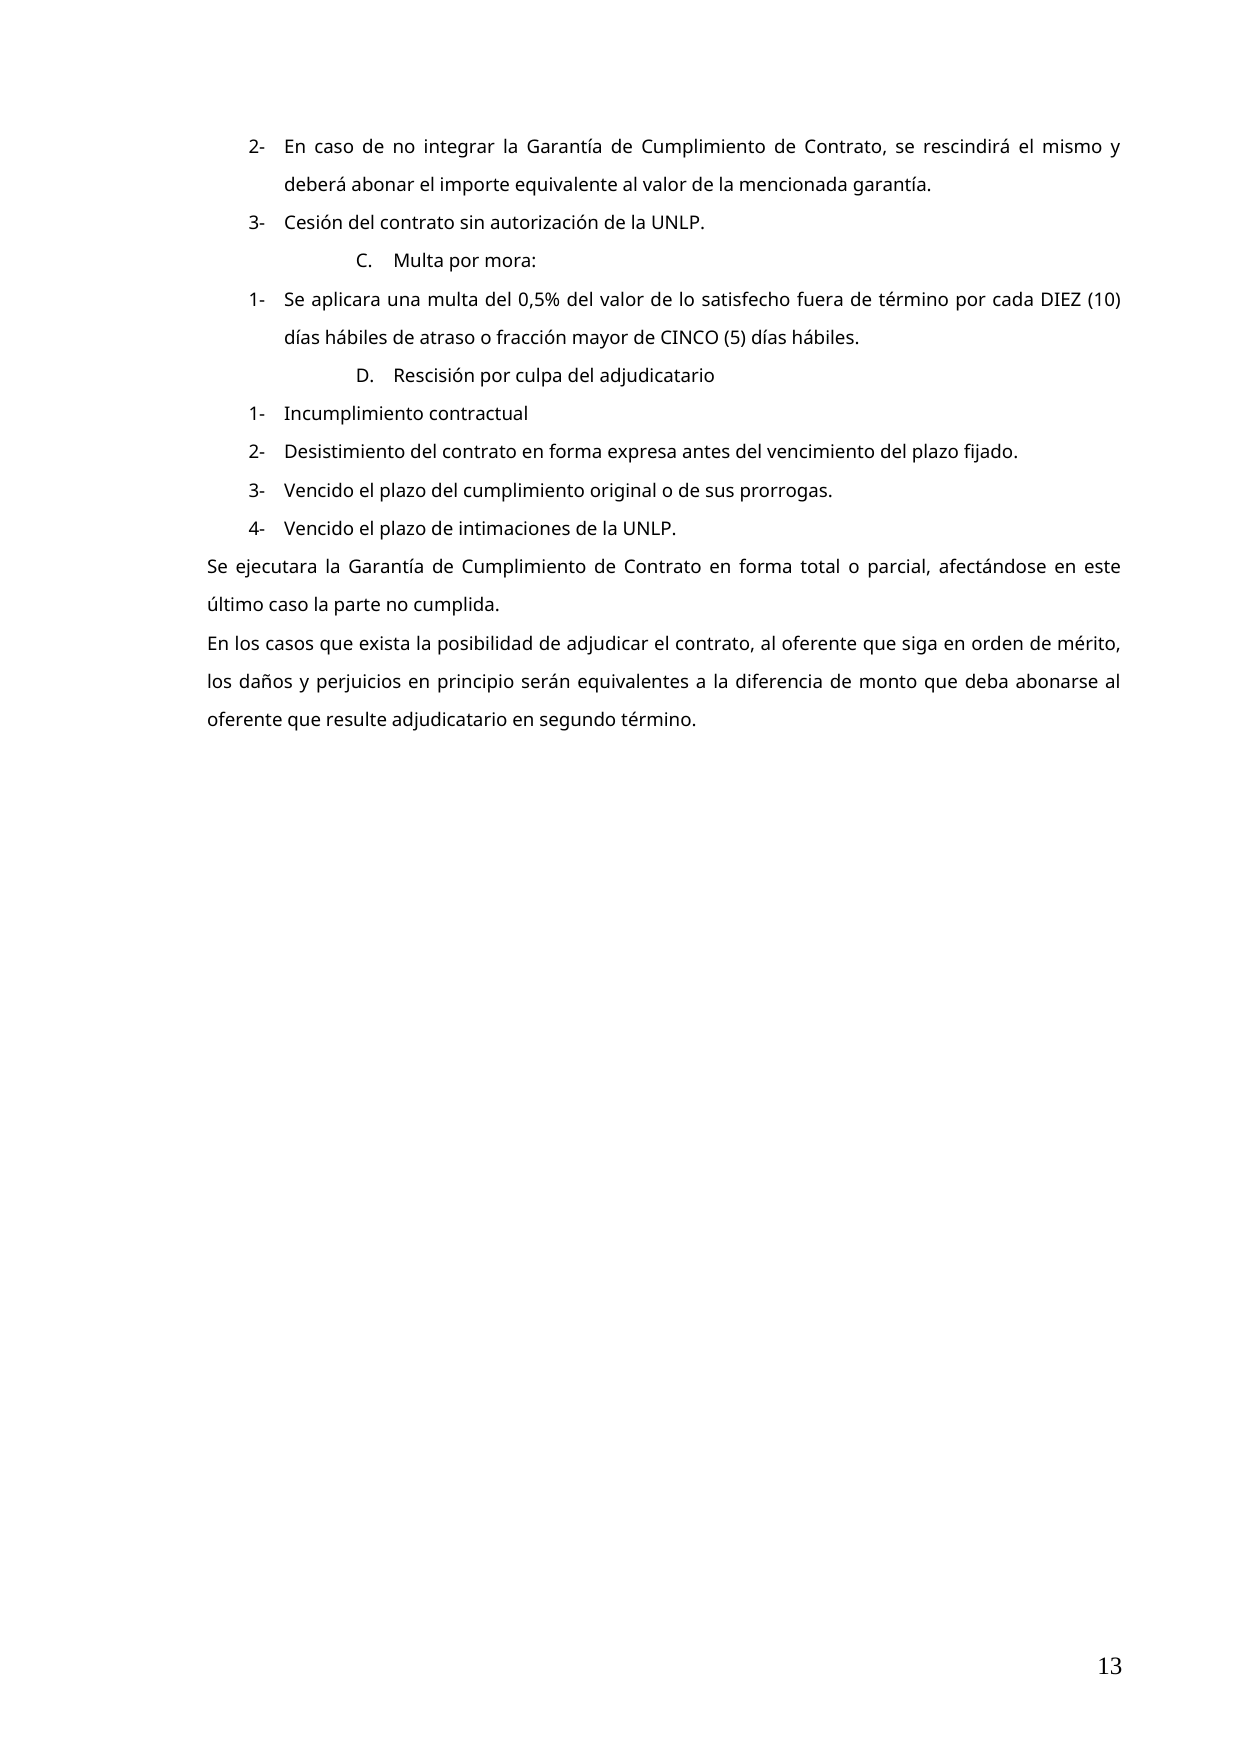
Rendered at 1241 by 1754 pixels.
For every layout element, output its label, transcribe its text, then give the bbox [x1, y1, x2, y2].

list Vencido el plazo de intimaciones de la UNLP. [248, 515, 1122, 541]
list Se aplicara una multa del 0,5% del valor de lo satisfecho fuera de término por cada DIEZ (10) días hábiles de atraso o fracción mayor de CINCO (5) días hábiles. [248, 286, 1122, 349]
list Vencido el plazo del cumplimiento original o de sus prorrogas. [248, 477, 1122, 502]
list En caso de no integrar la Garantía de Cumplimiento de Contrato, se rescindirá el mismo y deberá abonar el importe equivalente al valor de la mencionada garantía. [248, 133, 1122, 197]
list Desistimiento del contrato en forma expresa antes del vencimiento del plazo fijado. [248, 439, 1122, 464]
text Se ejecutara la Garantía de Cumplimiento de Contrato en forma total o parcial, afectándose en este último caso la parte no cumplida. [207, 553, 1122, 617]
text En los casos que exista la posibilidad de adjudicar el contrato, al oferente que siga en orden de mérito, los daños y perjuicios en principio serán equivalentes a la diferencia de monto que deba abonarse al oferente que resulte adjudicatario en segundo término. [207, 630, 1122, 732]
list Multa por mora: [356, 248, 1122, 273]
list Rescisión por culpa del adjudicatario [356, 362, 1122, 388]
list Cesión del contrato sin autorización de la UNLP. [248, 209, 1122, 235]
list Incumplimiento contractual [248, 401, 1122, 426]
